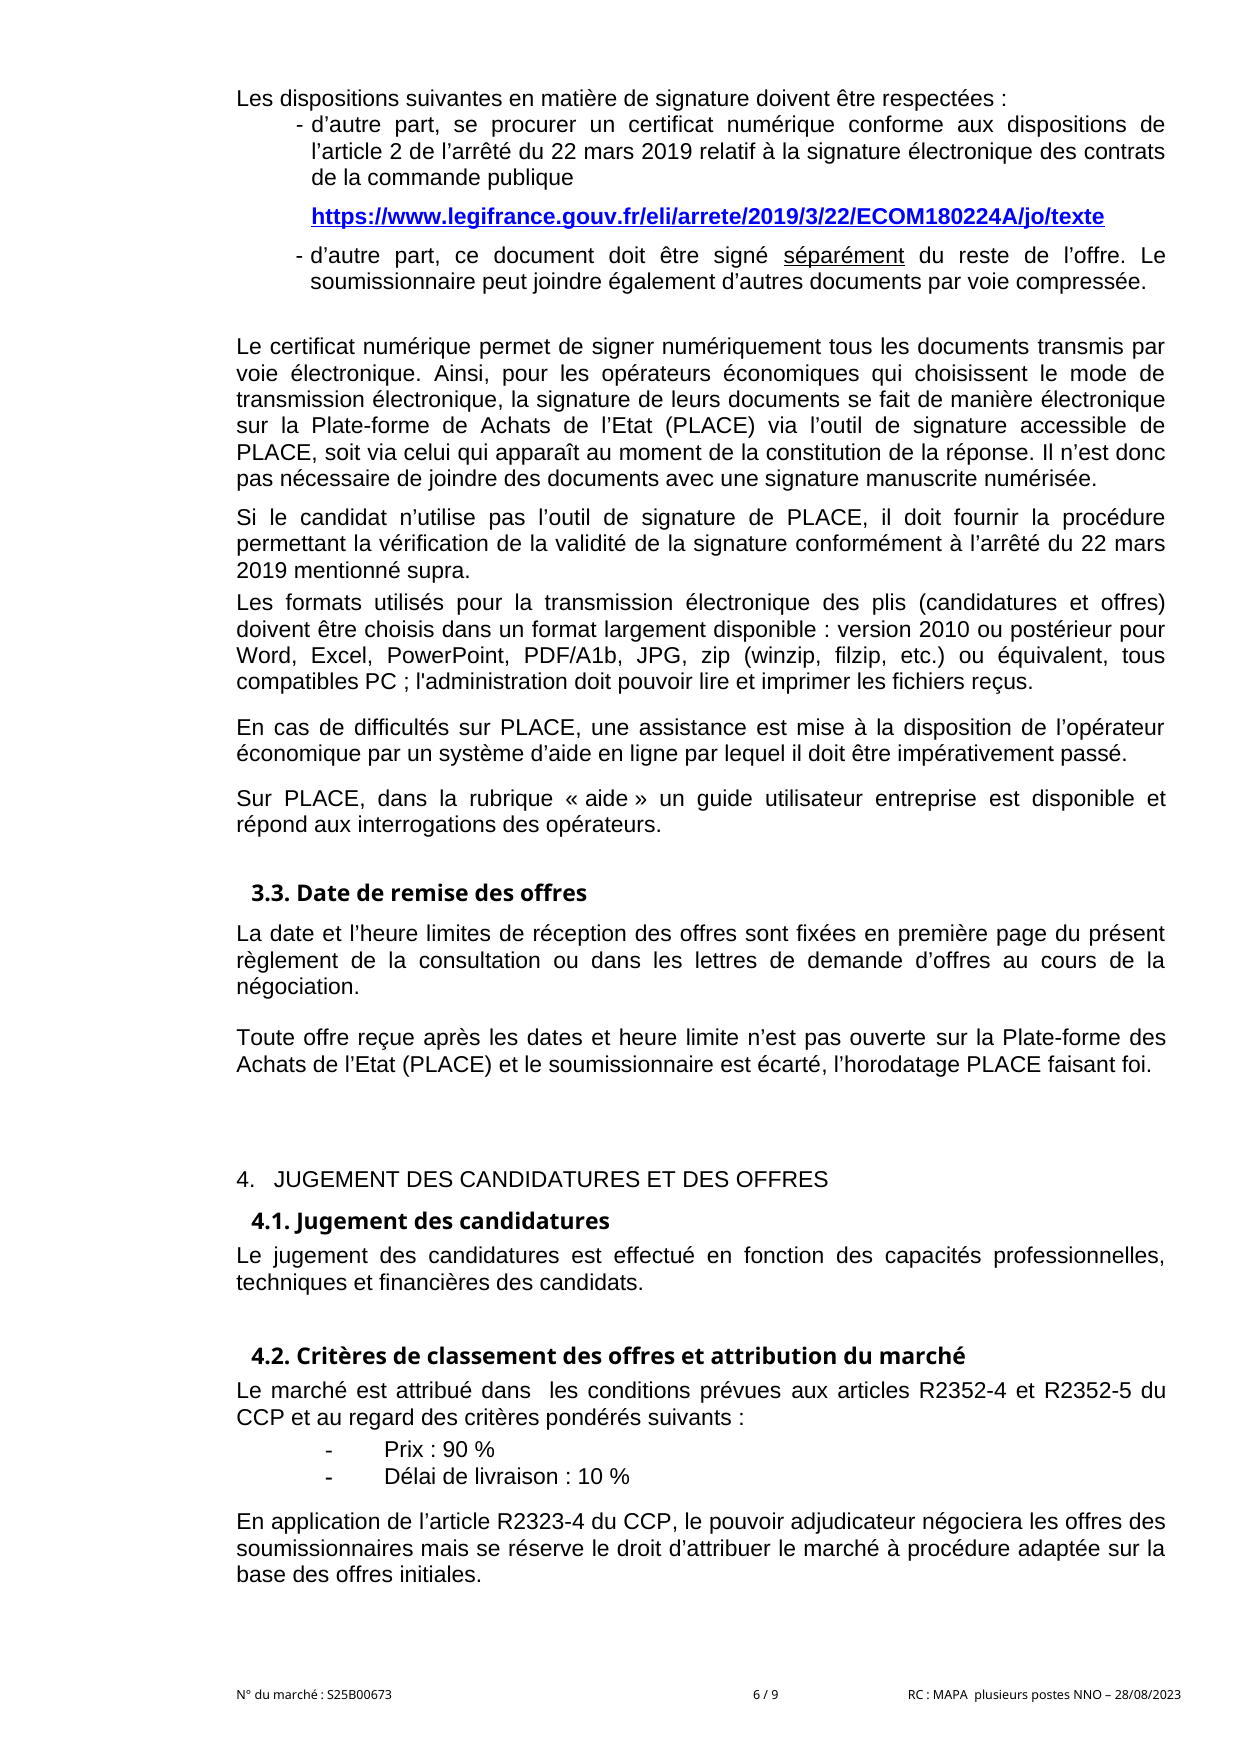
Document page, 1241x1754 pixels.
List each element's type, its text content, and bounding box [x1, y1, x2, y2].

subtitle Date de remise des offres [251, 876, 1166, 908]
text Le jugement des candidatures est effectué en fonction des capacités professionnelles, techniques et financières des candidats. [236, 1242, 1166, 1295]
list Délai de livraison : 10 % [311, 1463, 1166, 1489]
subtitle jugement des CANDIDATURES ET DES OFFRES [236, 1166, 1166, 1192]
list d’autre part, se procurer un certificat numérique conforme aux dispositions de l’article 2 de l’arrêté du 22 mars 2019 relatif à la signature électronique des contrats de la commande publique [295, 111, 1166, 190]
text Toute offre reçue après les dates et heure limite n’est pas ouverte sur la Plate-forme des Achats de l’Etat (PLACE) et le soumissionnaire est écarté, l’horodatage PLACE faisant foi. [236, 1024, 1166, 1077]
text Si le candidat n’utilise pas l’outil de signature de PLACE, il doit fournir la procédure permettant la vérification de la validité de la signature conformément à l’arrêté du 22 mars 2019 mentionné supra. [236, 504, 1166, 583]
subtitle Critères de classement des offres et attribution du marché [251, 1340, 1166, 1371]
text Les formats utilisés pour la transmission électronique des plis (candidatures et offres) doivent être choisis dans un format largement disponible : version 2010 ou postérieur pour Word, Excel, PowerPoint, PDF/A1b, JPG, zip (winzip, filzip, etc.) ou équivalent, tous compatibles PC ; l'administration doit pouvoir lire et imprimer les fichiers reçus. [236, 589, 1166, 695]
text La date et l’heure limites de réception des offres sont fixées en première page du présent règlement de la consultation ou dans les lettres de demande d’offres au cours de la négociation. [236, 920, 1166, 999]
text En cas de difficultés sur PLACE, une assistance est mise à la disposition de l’opérateur économique par un système d’aide en ligne par lequel il doit être impérativement passé. [236, 713, 1166, 766]
text Le certificat numérique permet de signer numériquement tous les documents transmis par voie électronique. Ainsi, pour les opérateurs économiques qui choisissent le mode de transmission électronique, la signature de leurs documents se fait de manière électronique sur la Plate-forme de Achats de l’Etat (PLACE) via l’outil de signature accessible de PLACE, soit via celui qui apparaît au moment de la constitution de la réponse. Il n’est donc pas nécessaire de joindre des documents avec une signature manuscrite numérisée. [236, 333, 1166, 491]
text https://www.legifrance.gouv.fr/eli/arrete/2019/3/22/ECOM180224A/jo/texte [311, 203, 1166, 229]
text Les dispositions suivantes en matière de signature doivent être respectées : [236, 85, 1166, 111]
text En application de l’article R2323-4 du CCP, le pouvoir adjudicateur négociera les offres des soumissionnaires mais se réserve le droit d’attribuer le marché à procédure adaptée sur la base des offres initiales. [236, 1508, 1166, 1587]
subtitle Jugement des candidatures [251, 1205, 1166, 1236]
text Le marché est attribué dans les conditions prévues aux articles R2352-4 et R2352-5 du CCP et au regard des critères pondérés suivants : [236, 1377, 1166, 1430]
text Sur PLACE, dans la rubrique « aide » un guide utilisateur entreprise est disponible et répond aux interrogations des opérateurs. [236, 785, 1166, 838]
list Prix : 90 % [311, 1436, 1166, 1463]
list d’autre part, ce document doit être signé séparément du reste de l’offre. Le soumissionnaire peut joindre également d’autres documents par voie compressée. [295, 242, 1166, 294]
